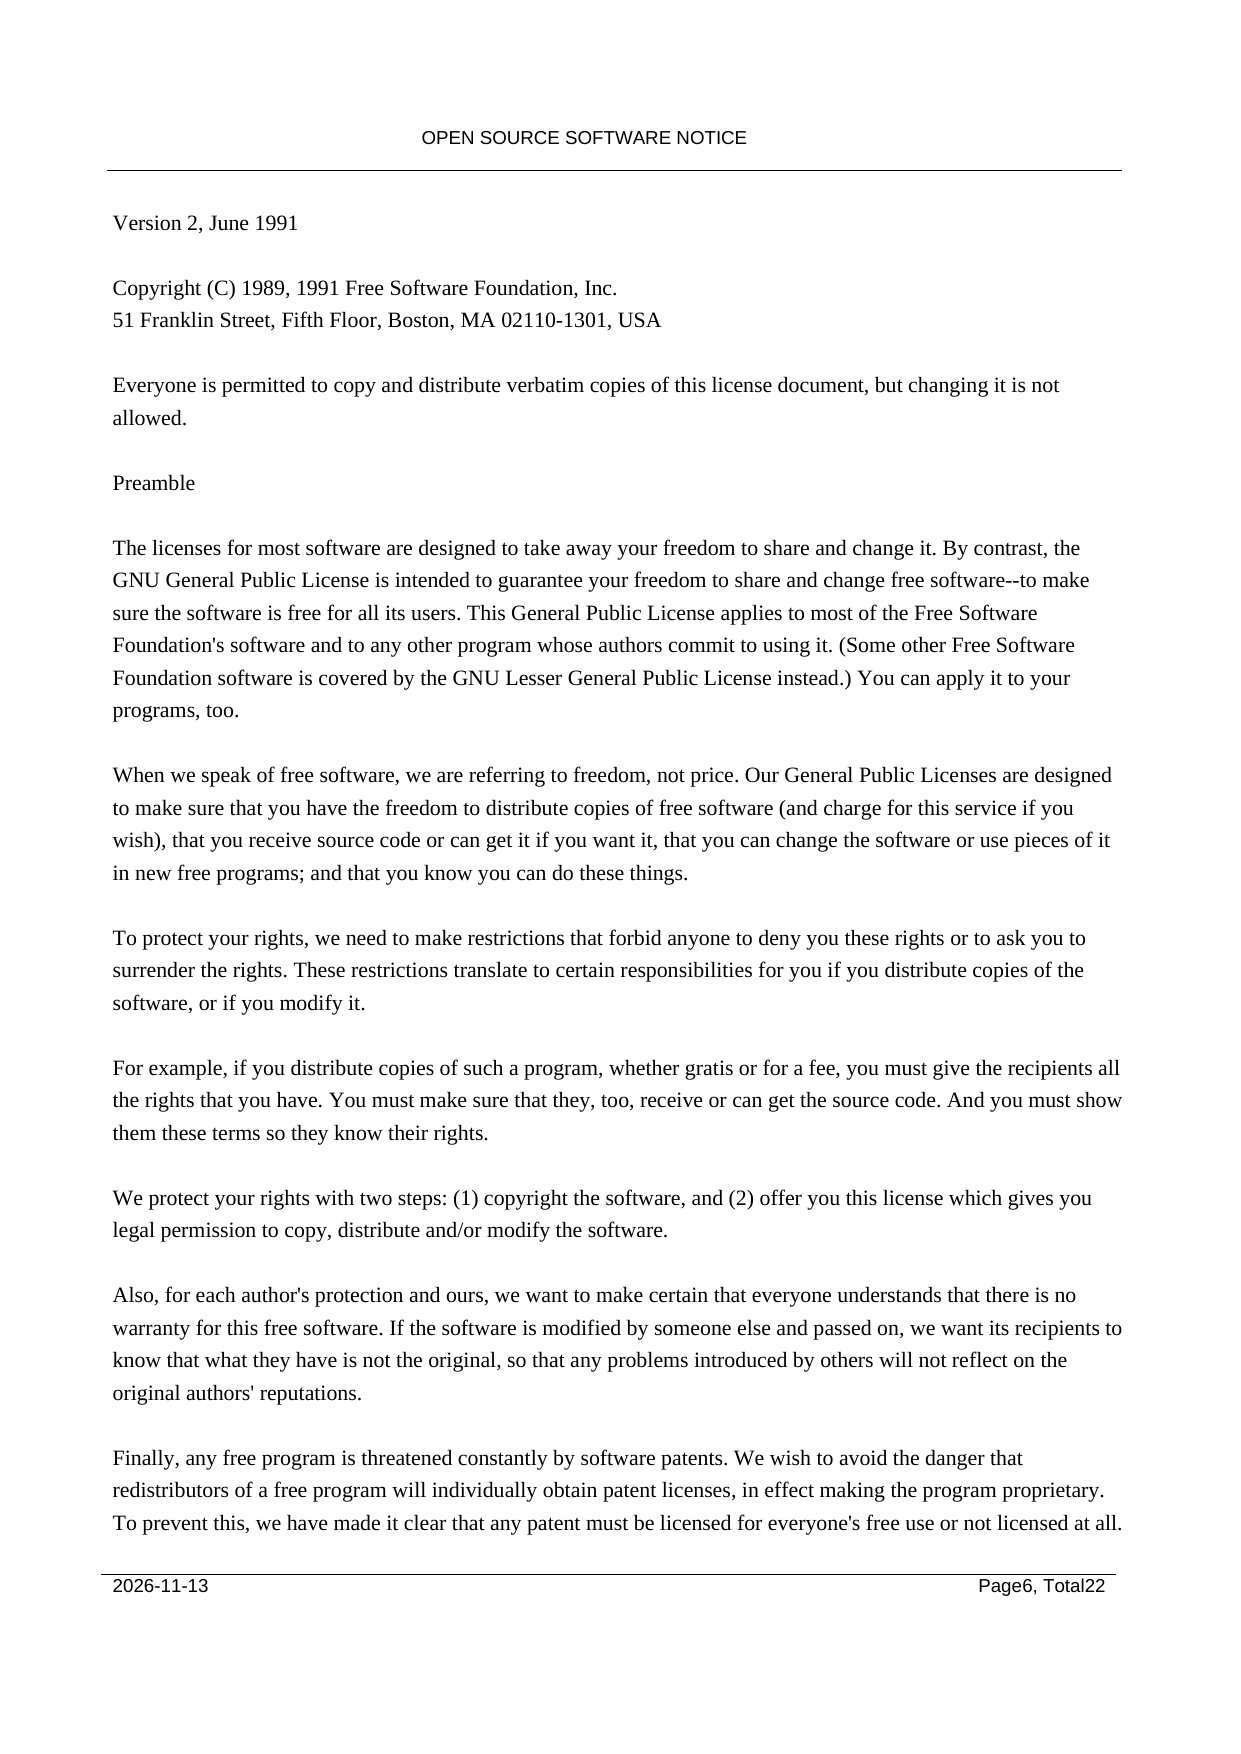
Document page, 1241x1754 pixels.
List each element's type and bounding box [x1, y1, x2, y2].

text [112, 206, 1128, 1539]
